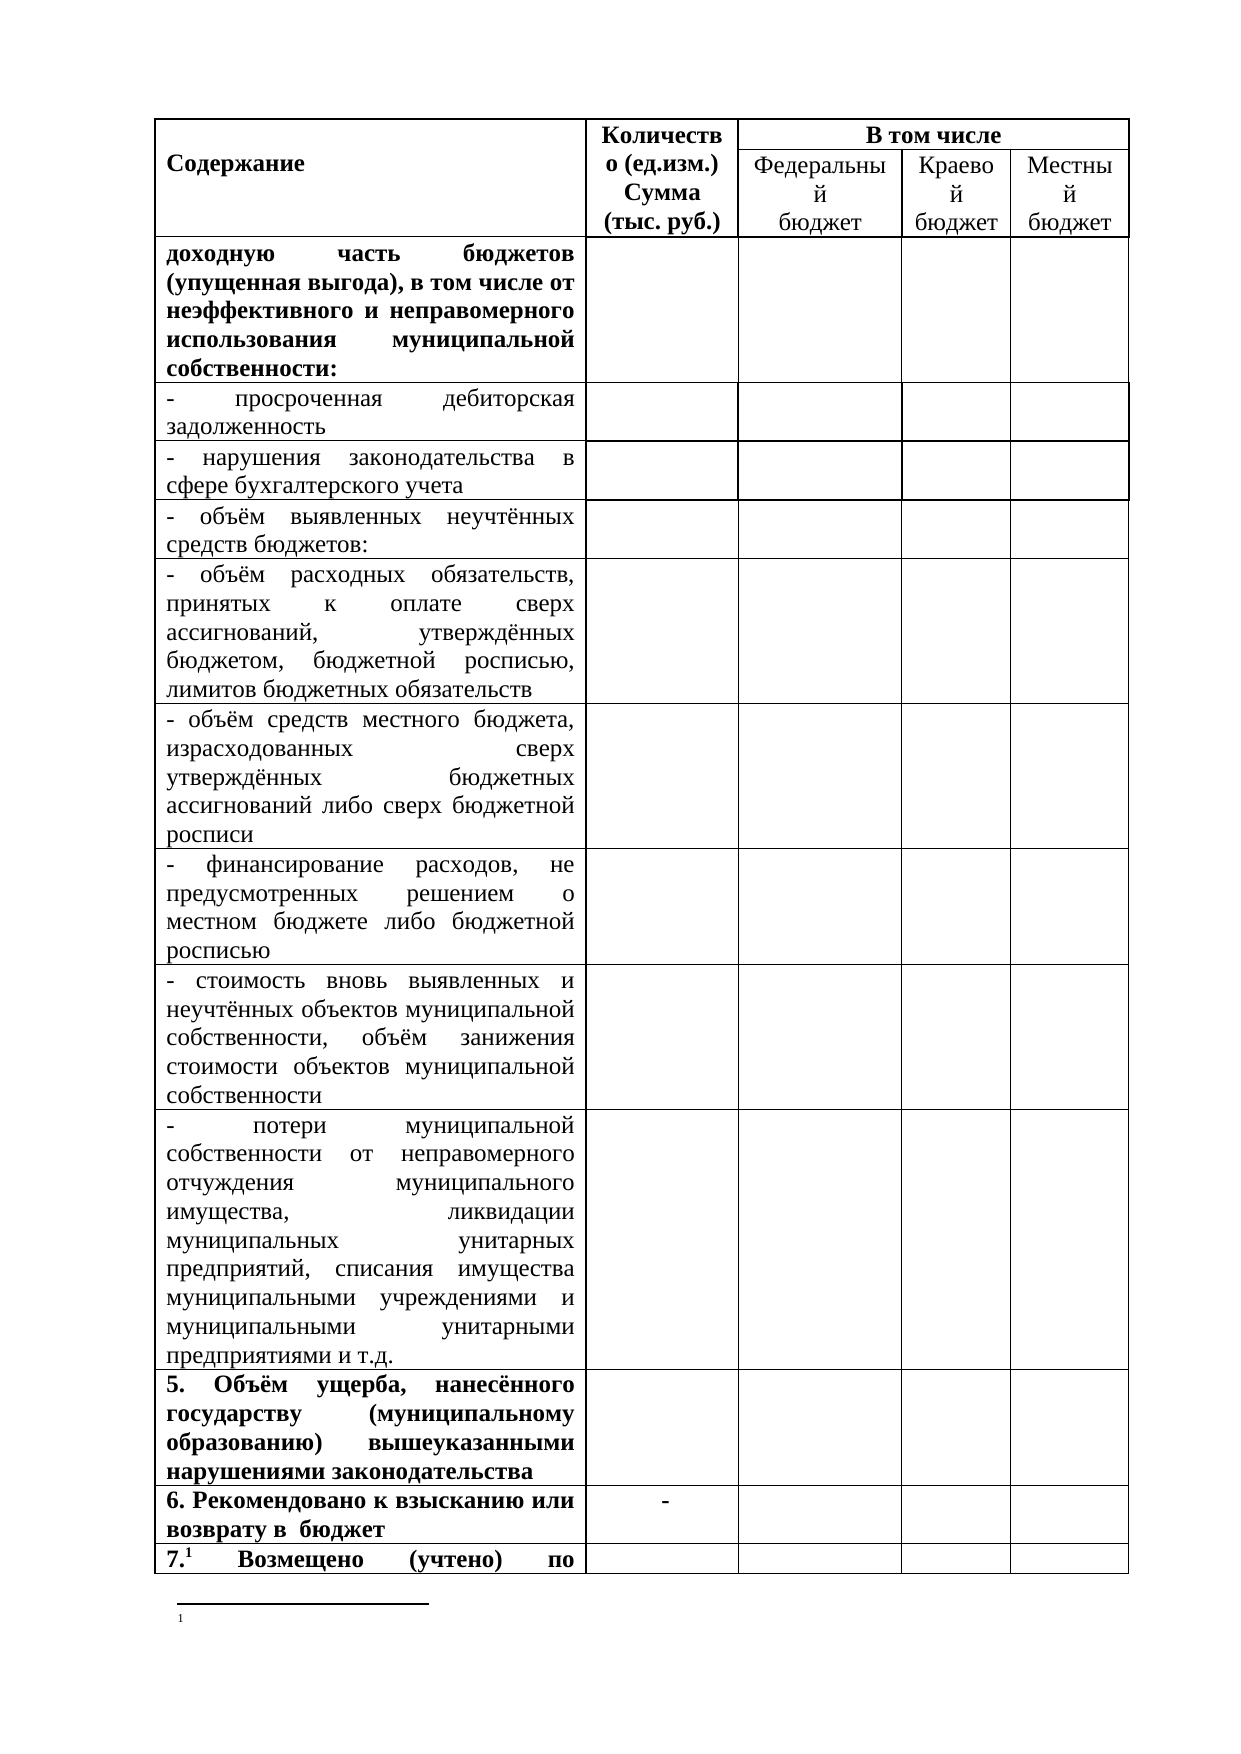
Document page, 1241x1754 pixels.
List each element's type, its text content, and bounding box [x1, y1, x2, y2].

table_cell [587, 1370, 738, 1484]
table_cell [1011, 1486, 1128, 1543]
table_header Содержание [156, 120, 585, 236]
table_cell [902, 559, 1010, 703]
table_cell Федеральный бюджет [739, 150, 901, 236]
table_cell - нарушения законодательства в сфере бухгалтерского учета [156, 441, 585, 499]
table_cell [739, 849, 901, 964]
table_cell [739, 1544, 901, 1573]
table_cell [902, 501, 1010, 558]
table_cell [739, 383, 901, 440]
table_cell - [587, 1486, 738, 1543]
table_cell [587, 501, 738, 558]
table_cell [739, 704, 901, 848]
table_cell [902, 965, 1010, 1109]
table_cell Местный бюджет [1011, 150, 1128, 236]
table_cell [1011, 501, 1128, 558]
table_cell [739, 442, 901, 499]
table_cell [739, 501, 901, 558]
table_cell [1011, 965, 1128, 1109]
table_cell - объём расходных обязательств, принятых к оплате сверх ассигнований, утверждённых бюджетом, бюджетной росписью, лимитов бюджетных обязательств [156, 559, 585, 703]
table_cell [739, 238, 901, 382]
table_cell [739, 1486, 901, 1543]
table_header Количество (ед.изм.) Сумма (тыс. руб.) [587, 120, 737, 236]
table_cell [902, 1544, 1010, 1573]
table_cell 5. Объём ущерба, нанесённого государству (муниципальному образованию) вышеуказанными нарушениями законодательства [156, 1370, 585, 1484]
table_cell [1011, 1110, 1128, 1368]
table_cell [902, 849, 1010, 964]
table_cell [739, 1110, 901, 1368]
table_cell [1011, 238, 1128, 382]
table_cell [1011, 704, 1128, 848]
table_cell [587, 442, 737, 499]
table_cell [902, 1110, 1010, 1368]
table_cell [739, 559, 901, 703]
table_cell [1011, 442, 1128, 499]
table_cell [156, 1544, 585, 1573]
table_cell [587, 965, 738, 1109]
table_header В том числе [739, 120, 1128, 148]
table_cell [587, 559, 738, 703]
table_cell [587, 383, 737, 440]
table_cell Краевой бюджет [903, 150, 1010, 236]
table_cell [156, 237, 585, 382]
table_cell [1011, 1370, 1128, 1484]
table_cell [587, 1544, 738, 1573]
table_cell - потери муниципальной собственности от неправомерного отчуждения муниципального имущества, ликвидации муниципальных унитарных предприятий, списания имущества муниципальными учреждениями и муниципальными унитарными предприятиями и т.д. [156, 1110, 585, 1368]
table_cell [739, 965, 901, 1109]
table_cell [902, 238, 1010, 382]
table_cell [587, 238, 738, 382]
table_cell [903, 383, 1010, 440]
table_cell [587, 704, 738, 848]
table_cell - просроченная дебиторская задолженность [156, 383, 585, 440]
table_cell [902, 704, 1010, 848]
table_cell 6. Рекомендовано к взысканию или возврату в бюджет [156, 1486, 585, 1543]
table_cell [902, 1370, 1010, 1484]
table_cell [587, 849, 738, 964]
table_cell - стоимость вновь выявленных и неучтённых объектов муниципальной собственности, объём занижения стоимости объектов муниципальной собственности [156, 965, 585, 1109]
table_cell - объём средств местного бюджета, израсходованных сверх утверждённых бюджетных ассигнований либо сверх бюджетной росписи [156, 704, 585, 848]
table_cell [1011, 849, 1128, 964]
table_cell [902, 1486, 1010, 1543]
table_cell [739, 1370, 901, 1484]
table_cell [1011, 1544, 1128, 1573]
table_cell - объём выявленных неучтённых средств бюджетов: [156, 500, 585, 558]
table_cell [1011, 383, 1128, 440]
table_cell [903, 442, 1010, 499]
table_cell [587, 1110, 738, 1368]
table_cell - финансирование расходов, не предусмотренных решением о местном бюджете либо бюджетной росписью [156, 849, 585, 964]
table_cell [1011, 559, 1128, 703]
